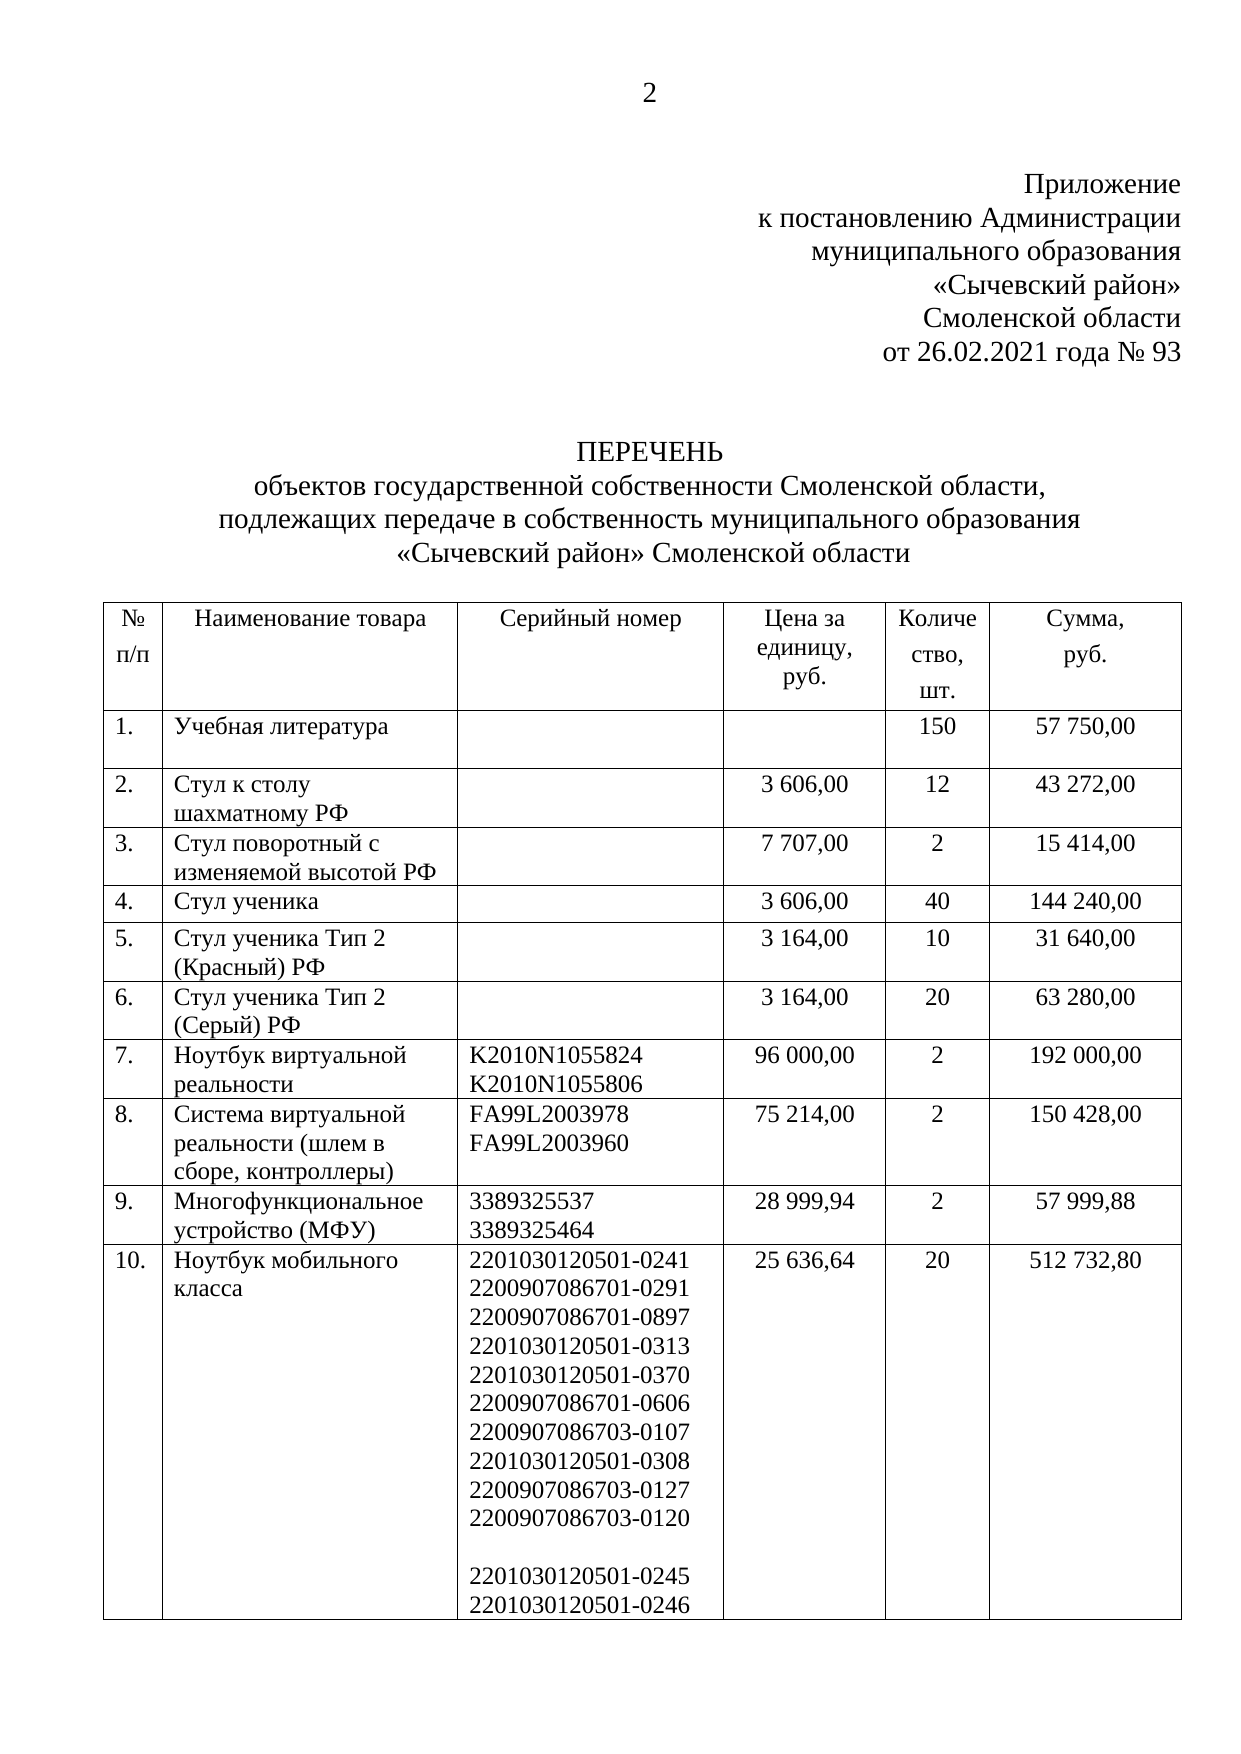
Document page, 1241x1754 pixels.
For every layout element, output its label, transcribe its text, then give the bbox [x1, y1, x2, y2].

table_cell 3 164,00 [724, 923, 885, 981]
table_cell Система виртуальной реальности (шлем в сборе, контроллеры) [163, 1099, 457, 1185]
table_cell 150 [886, 711, 989, 768]
table_cell [104, 982, 162, 1039]
table_cell Учебная литература [163, 711, 457, 768]
text ПЕРЕЧЕНЬ [118, 434, 1181, 468]
table_cell [104, 1099, 162, 1185]
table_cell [458, 1245, 723, 1618]
text Приложение [118, 166, 1181, 200]
text Смоленской области [118, 300, 1181, 334]
table_cell 2 [886, 828, 989, 885]
table_cell [104, 1245, 162, 1618]
table_cell [104, 1186, 162, 1244]
table_cell 75 214,00 [724, 1099, 885, 1185]
table_cell Стул поворотный с изменяемой высотой РФ [163, 828, 457, 885]
table_cell [458, 923, 723, 981]
table_cell 57 750,00 [990, 711, 1181, 768]
table_cell [458, 769, 723, 827]
table_cell Стул ученика Тип 2 (Красный) РФ [163, 923, 457, 981]
text объектов государственной собственности Смоленской области, [118, 468, 1181, 502]
table_cell 57 999,88 [990, 1186, 1181, 1244]
table_cell 192 000,00 [990, 1040, 1181, 1098]
table_cell [724, 711, 885, 768]
table_cell [104, 711, 162, 768]
table_cell 512 732,80 [990, 1245, 1181, 1618]
table_cell 43 272,00 [990, 769, 1181, 827]
table_cell 25 636,64 [724, 1245, 885, 1618]
table_cell 7 707,00 [724, 828, 885, 885]
table_cell Стул ученика Тип 2 (Серый) РФ [163, 982, 457, 1039]
table_header Наименование товара [163, 603, 457, 710]
table_cell [104, 769, 162, 827]
table_cell [458, 886, 723, 922]
table_cell 63 280,00 [990, 982, 1181, 1039]
table_cell 3 606,00 [724, 769, 885, 827]
table_cell 2 [886, 1040, 989, 1098]
table_cell 2 [886, 1099, 989, 1185]
table_cell Многофункциональное устройство (МФУ) [163, 1186, 457, 1244]
table_cell 2 [886, 1186, 989, 1244]
table_cell FA99L2003978 FA99L2003960 [458, 1099, 723, 1185]
table_cell 40 [886, 886, 989, 922]
table_cell 10 [886, 923, 989, 981]
table_cell [458, 982, 723, 1039]
table_cell [104, 828, 162, 885]
text «Сычевский район» Смоленской области [118, 535, 1181, 569]
table_header Сумма, руб. [990, 603, 1181, 710]
table_cell Стул к столу шахматному РФ [163, 769, 457, 827]
table_cell [104, 886, 162, 922]
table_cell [163, 1245, 457, 1618]
table_cell [104, 1040, 162, 1098]
table_cell 20 [886, 1245, 989, 1618]
table_cell 96 000,00 [724, 1040, 885, 1098]
table_cell 3 164,00 [724, 982, 885, 1039]
text подлежащих передаче в собственность муниципального образования [118, 502, 1181, 535]
table_cell 20 [886, 982, 989, 1039]
text муниципального образования [118, 233, 1181, 267]
table_header Цена за единицу, руб. [724, 603, 885, 710]
table_cell 31 640,00 [990, 923, 1181, 981]
table_cell Стул ученика [163, 886, 457, 922]
table_header Количество, шт. [886, 603, 989, 710]
table_cell Ноутбук виртуальной реальности [163, 1040, 457, 1098]
table_header Серийный номер [458, 603, 723, 710]
text от 26.02.2021 года № 93 [118, 334, 1181, 367]
table_cell 15 414,00 [990, 828, 1181, 885]
table_cell 12 [886, 769, 989, 827]
table_header № п/п [104, 603, 162, 710]
table_cell [458, 828, 723, 885]
table_cell K2010N1055824 K2010N1055806 [458, 1040, 723, 1098]
table_cell 28 999,94 [724, 1186, 885, 1244]
table_cell [104, 923, 162, 981]
text к постановлению Администрации [118, 200, 1181, 233]
text «Сычевский район» [118, 267, 1181, 300]
table_cell 150 428,00 [990, 1099, 1181, 1185]
table_cell 3389325537 3389325464 [458, 1186, 723, 1244]
table_cell [458, 711, 723, 768]
table_cell 144 240,00 [990, 886, 1181, 922]
table_cell 3 606,00 [724, 886, 885, 922]
